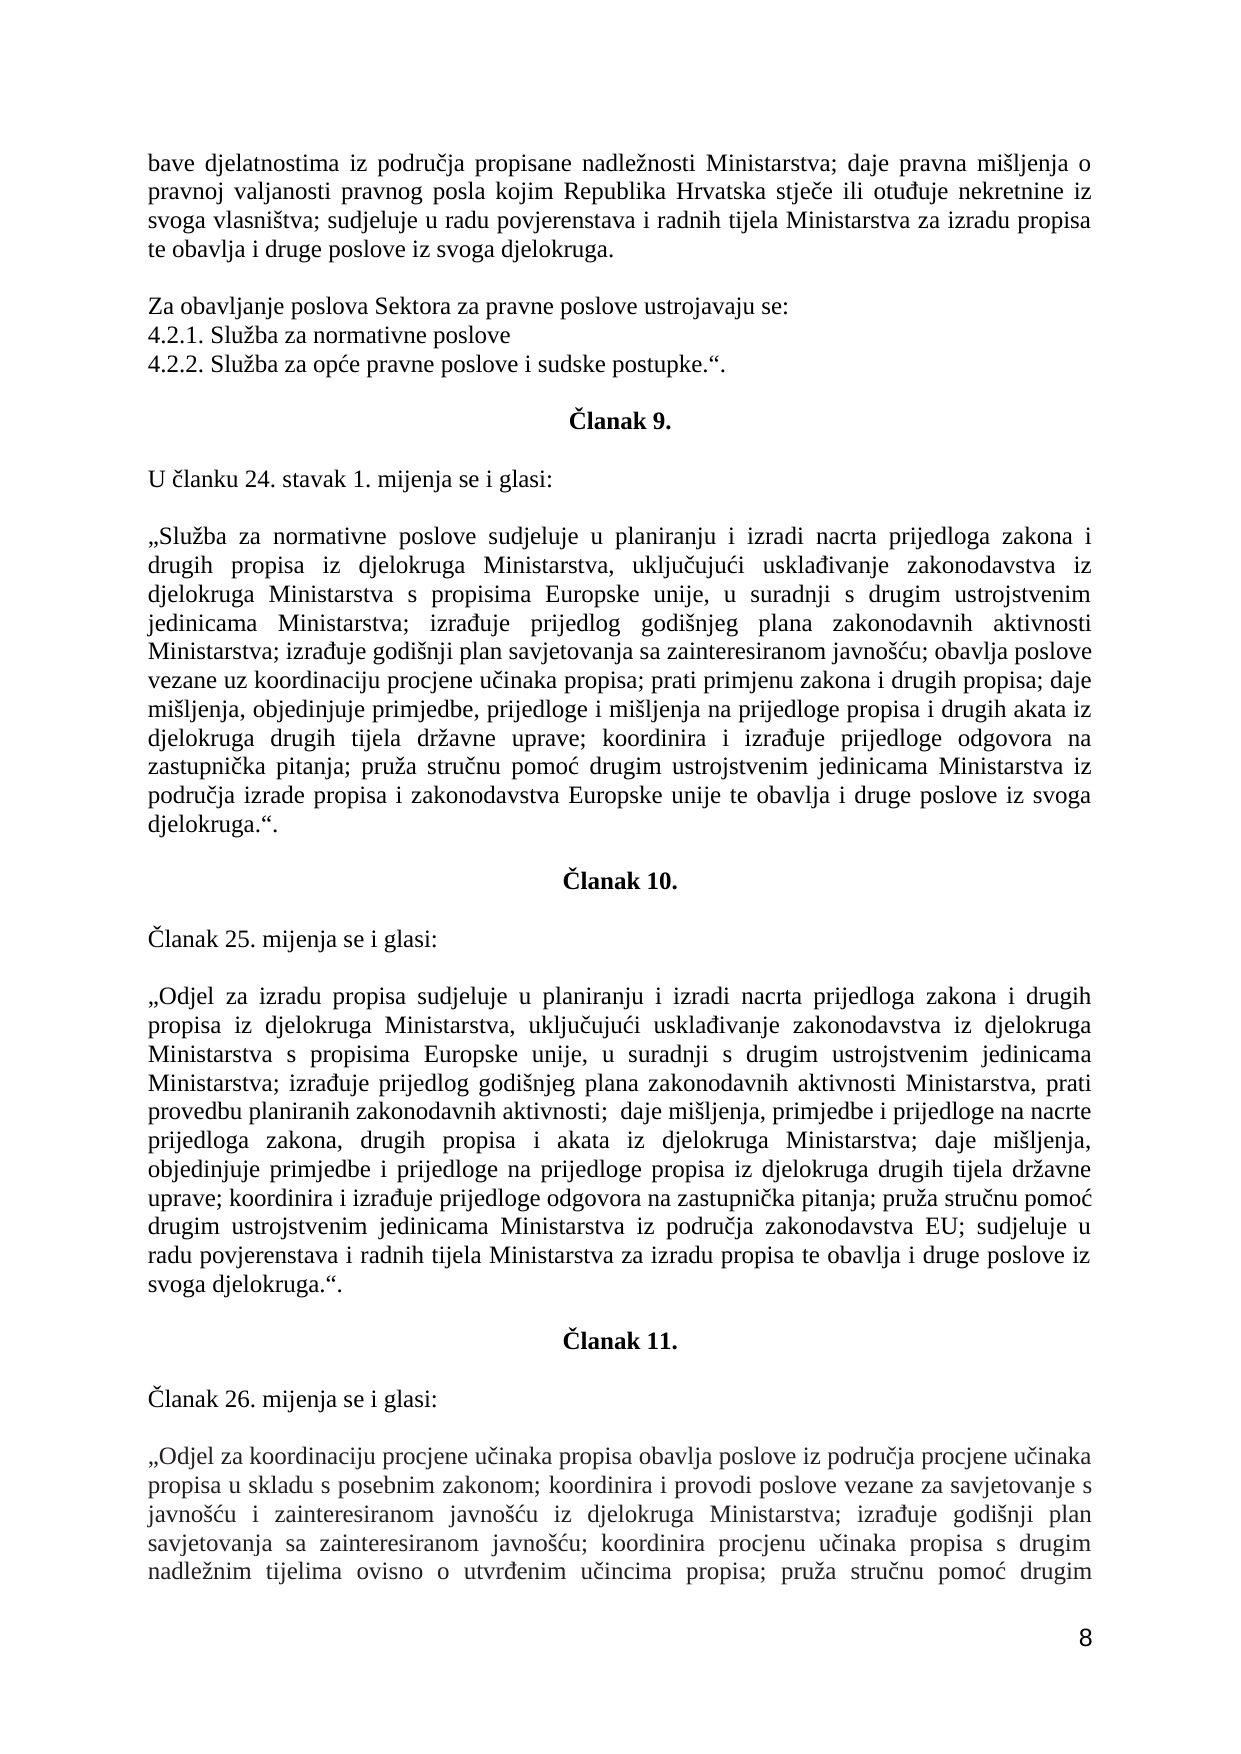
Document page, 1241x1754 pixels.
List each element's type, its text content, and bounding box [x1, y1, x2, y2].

text Članak 9. [148, 406, 1092, 435]
text 4.2.2. Služba za opće pravne poslove i sudske postupke.“. [148, 349, 1092, 378]
text Članak 25. mijenja se i glasi: [148, 924, 1092, 953]
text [148, 1441, 1092, 1499]
text „Služba za normativne poslove sudjeluje u planiranju i izradi nacrta prijedloga zakona i drugih propisa iz djelokruga Ministarstva, uključujući usklađivanje zakonodavstva iz djelokruga Ministarstva s propisima Europske unije, u suradnji s drugim ustrojstvenim jedinicama Ministarstva; izrađuje prijedlog godišnjeg plana zakonodavnih aktivnosti Ministarstva; izrađuje godišnji plan savjetovanja sa zainteresiranom javnošću; obavlja poslove vezane uz koordinaciju procjene učinaka propisa; prati primjenu zakona i drugih propisa; daje mišljenja, objedinjuje primjedbe, prijedloge i mišljenja na prijedloge propisa i drugih akata iz djelokruga drugih tijela državne uprave; koordinira i izrađuje prijedloge odgovora na zastupnička pitanja; pruža stručnu pomoć drugim ustrojstvenim jedinicama Ministarstva iz područja izrade propisa i zakonodavstva Europske unije te obavlja i druge poslove iz svoga djelokruga.“. [148, 521, 1092, 838]
text Članak 26. mijenja se i glasi: [148, 1384, 1092, 1413]
text Članak 10. [148, 866, 1092, 895]
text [148, 148, 1092, 263]
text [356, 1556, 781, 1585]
text Članak 11. [148, 1326, 1092, 1355]
text 4.2.1. Služba za normativne poslove [148, 320, 1092, 349]
text „Odjel za izradu propisa sudjeluje u planiranju i izradi nacrta prijedloga zakona i drugih propisa iz djelokruga Ministarstva, uključujući usklađivanje zakonodavstva iz djelokruga Ministarstva s propisima Europske unije, u suradnji s drugim ustrojstvenim jedinicama Ministarstva; izrađuje prijedlog godišnjeg plana zakonodavnih aktivnosti Ministarstva, prati provedbu planiranih zakonodavnih aktivnosti; daje mišljenja, primjedbe i prijedloge na nacrte prijedloga zakona, drugih propisa i akata iz djelokruga Ministarstva; daje mišljenja, objedinjuje primjedbe i prijedloge na prijedloge propisa iz djelokruga drugih tijela državne uprave; koordinira i izrađuje prijedloge odgovora na zastupnička pitanja; pruža stručnu pomoć drugim ustrojstvenim jedinicama Ministarstva iz područja zakonodavstva EU; sudjeluje u radu povjerenstava i radnih tijela Ministarstva za izradu propisa te obavlja i druge poslove iz svoga djelokruga.“. [148, 981, 1092, 1298]
text Za obavljanje poslova Sektora za pravne poslove ustrojavaju se: [148, 291, 1092, 320]
text U članku 24. stavak 1. mijenja se i glasi: [148, 464, 1092, 493]
